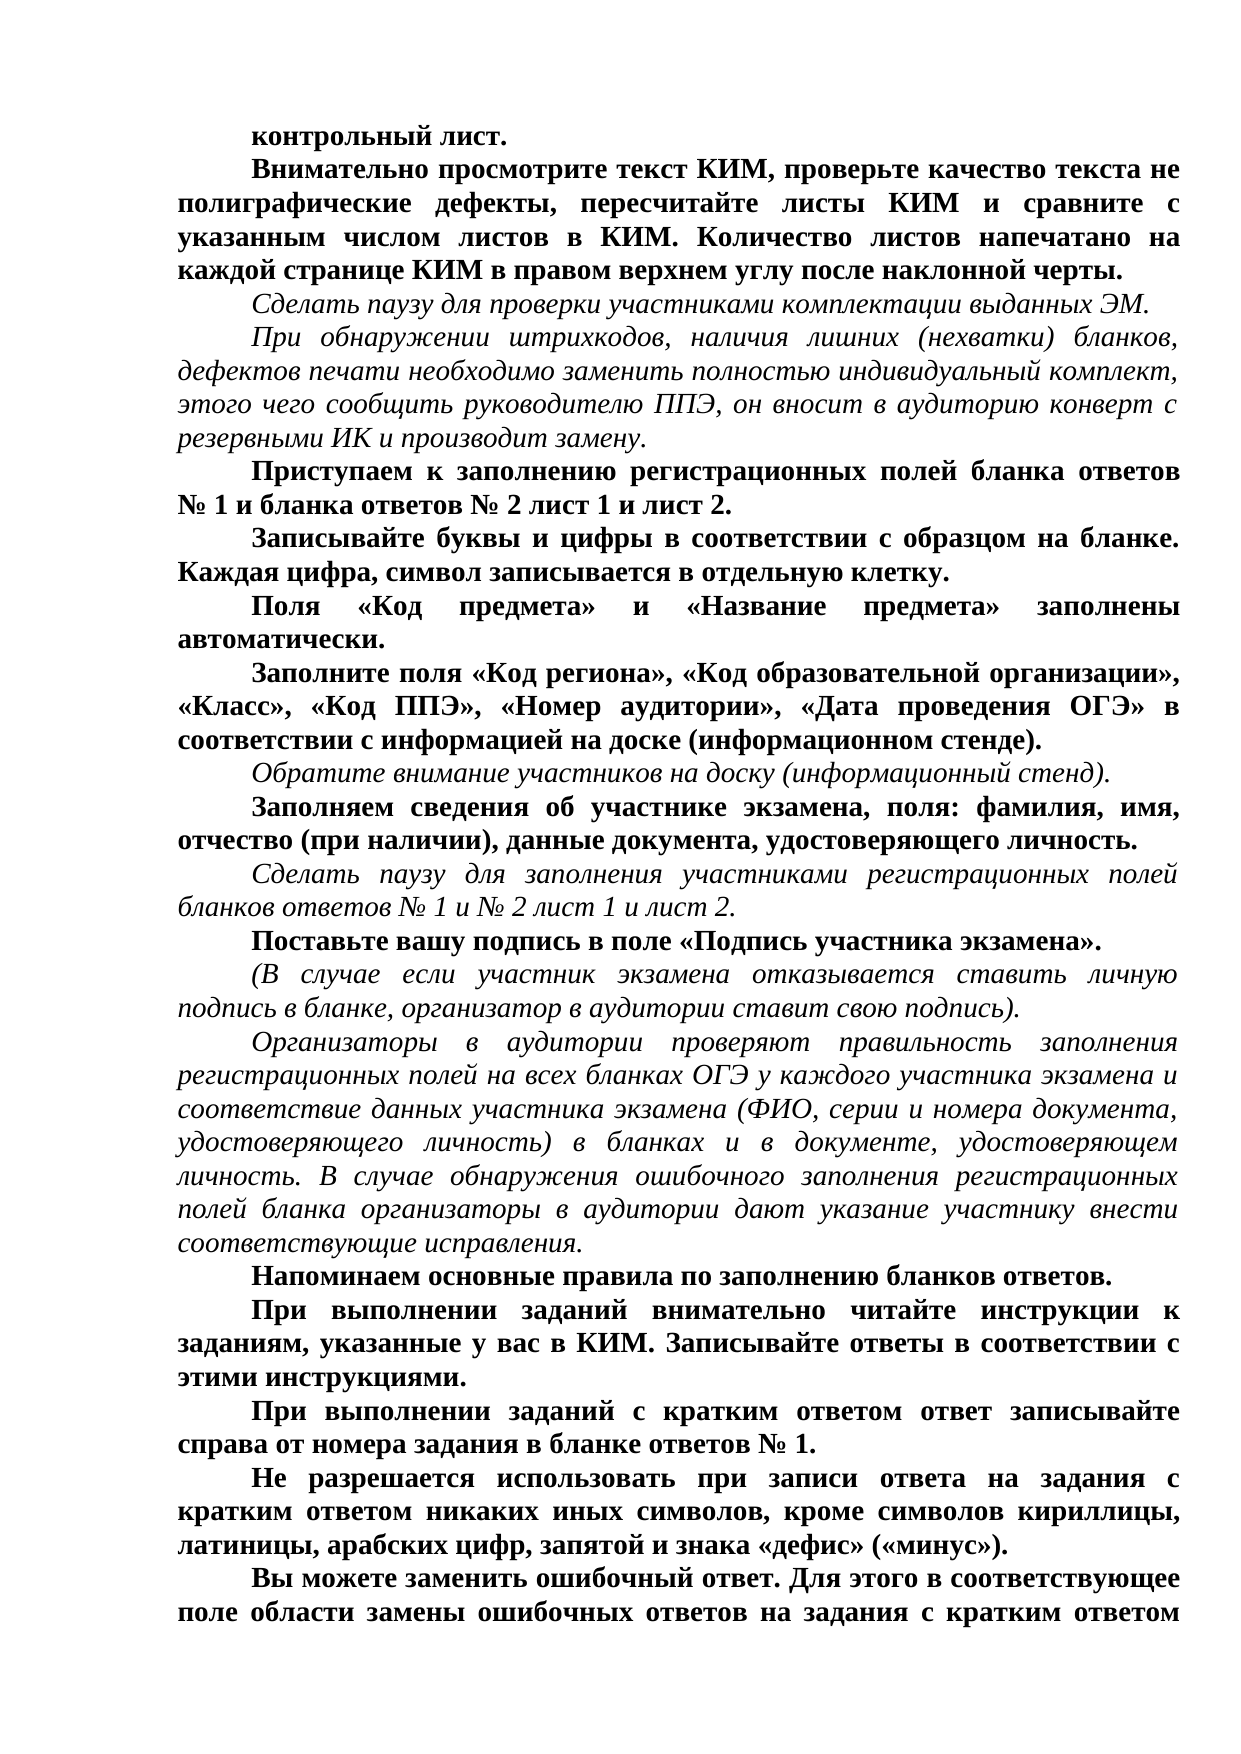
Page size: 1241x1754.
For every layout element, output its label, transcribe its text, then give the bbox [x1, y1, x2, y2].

text Не разрешается использовать при записи ответа на задания с кратким ответом никаких иных символов, кроме символов кириллицы, латиницы, арабских цифр, запятой и знака «дефис» («минус»). [177, 1460, 1181, 1560]
text Заполните поля «Код региона», «Код образовательной организации», «Класс», «Код ППЭ», «Номер аудитории», «Дата проведения ОГЭ» в соответствии с информацией на доске (информационном стенде). [177, 655, 1181, 755]
text Приступаем к заполнению регистрационных полей бланка ответов № 1 и бланка ответов № 2 лист 1 и лист 2. [177, 453, 1181, 521]
text контрольный лист. [177, 118, 1181, 152]
text Сделать паузу для проверки участниками комплектации выданных ЭМ. [177, 286, 1181, 319]
text При выполнении заданий с кратким ответом ответ записывайте справа от номера задания в бланке ответов № 1. [177, 1393, 1181, 1460]
text При выполнении заданий внимательно читайте инструкции к заданиям, указанные у вас в КИМ. Записывайте ответы в соответствии с этими инструкциями. [177, 1292, 1181, 1393]
text Напоминаем основные правила по заполнению бланков ответов. [177, 1258, 1181, 1292]
text Организаторы в аудитории проверяют правильность заполнения регистрационных полей на всех бланках ОГЭ у каждого участника экзамена и соответствие данных участника экзамена (ФИО, серии и номера документа, удостоверяющего личность) в бланках и в документе, удостоверяющем личность. В случае обнаружения ошибочного заполнения регистрационных полей бланка организаторы в аудитории дают указание участнику внести соответствующие исправления. [177, 1024, 1181, 1258]
text Внимательно просмотрите текст КИМ, проверьте качество текста не полиграфические дефекты, пересчитайте листы КИМ и сравните с указанным числом листов в КИМ. Количество листов напечатано на каждой странице КИМ в правом верхнем углу после наклонной черты. [177, 152, 1181, 286]
text Заполняем сведения об участнике экзамена, поля: фамилия, имя, отчество (при наличии), данные документа, удостоверяющего личность. [177, 789, 1181, 856]
text Поля «Код предмета» и «Название предмета» заполнены автоматически. [177, 588, 1181, 655]
text (В случае если участник экзамена отказывается ставить личную подпись в бланке, организатор в аудитории ставит свою подпись). [177, 957, 1181, 1024]
text Сделать паузу для заполнения участниками регистрационных полей бланков ответов № 1 и № 2 лист 1 и лист 2. [177, 856, 1181, 923]
text Поставьте вашу подпись в поле «Подпись участника экзамена». [177, 923, 1181, 957]
text Записывайте буквы и цифры в соответствии с образцом на бланке. Каждая цифра, символ записывается в отдельную клетку. [177, 521, 1181, 588]
text Обратите внимание участников на доску (информационный стенд). [177, 755, 1181, 789]
text При обнаружении штрихкодов, наличия лишних (нехватки) бланков, дефектов печати необходимо заменить полностью индивидуальный комплект, этого чего сообщить руководителю ППЭ, он вносит в аудиторию конверт с резервными ИК и производит замену. [177, 319, 1181, 453]
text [177, 1560, 1181, 1627]
